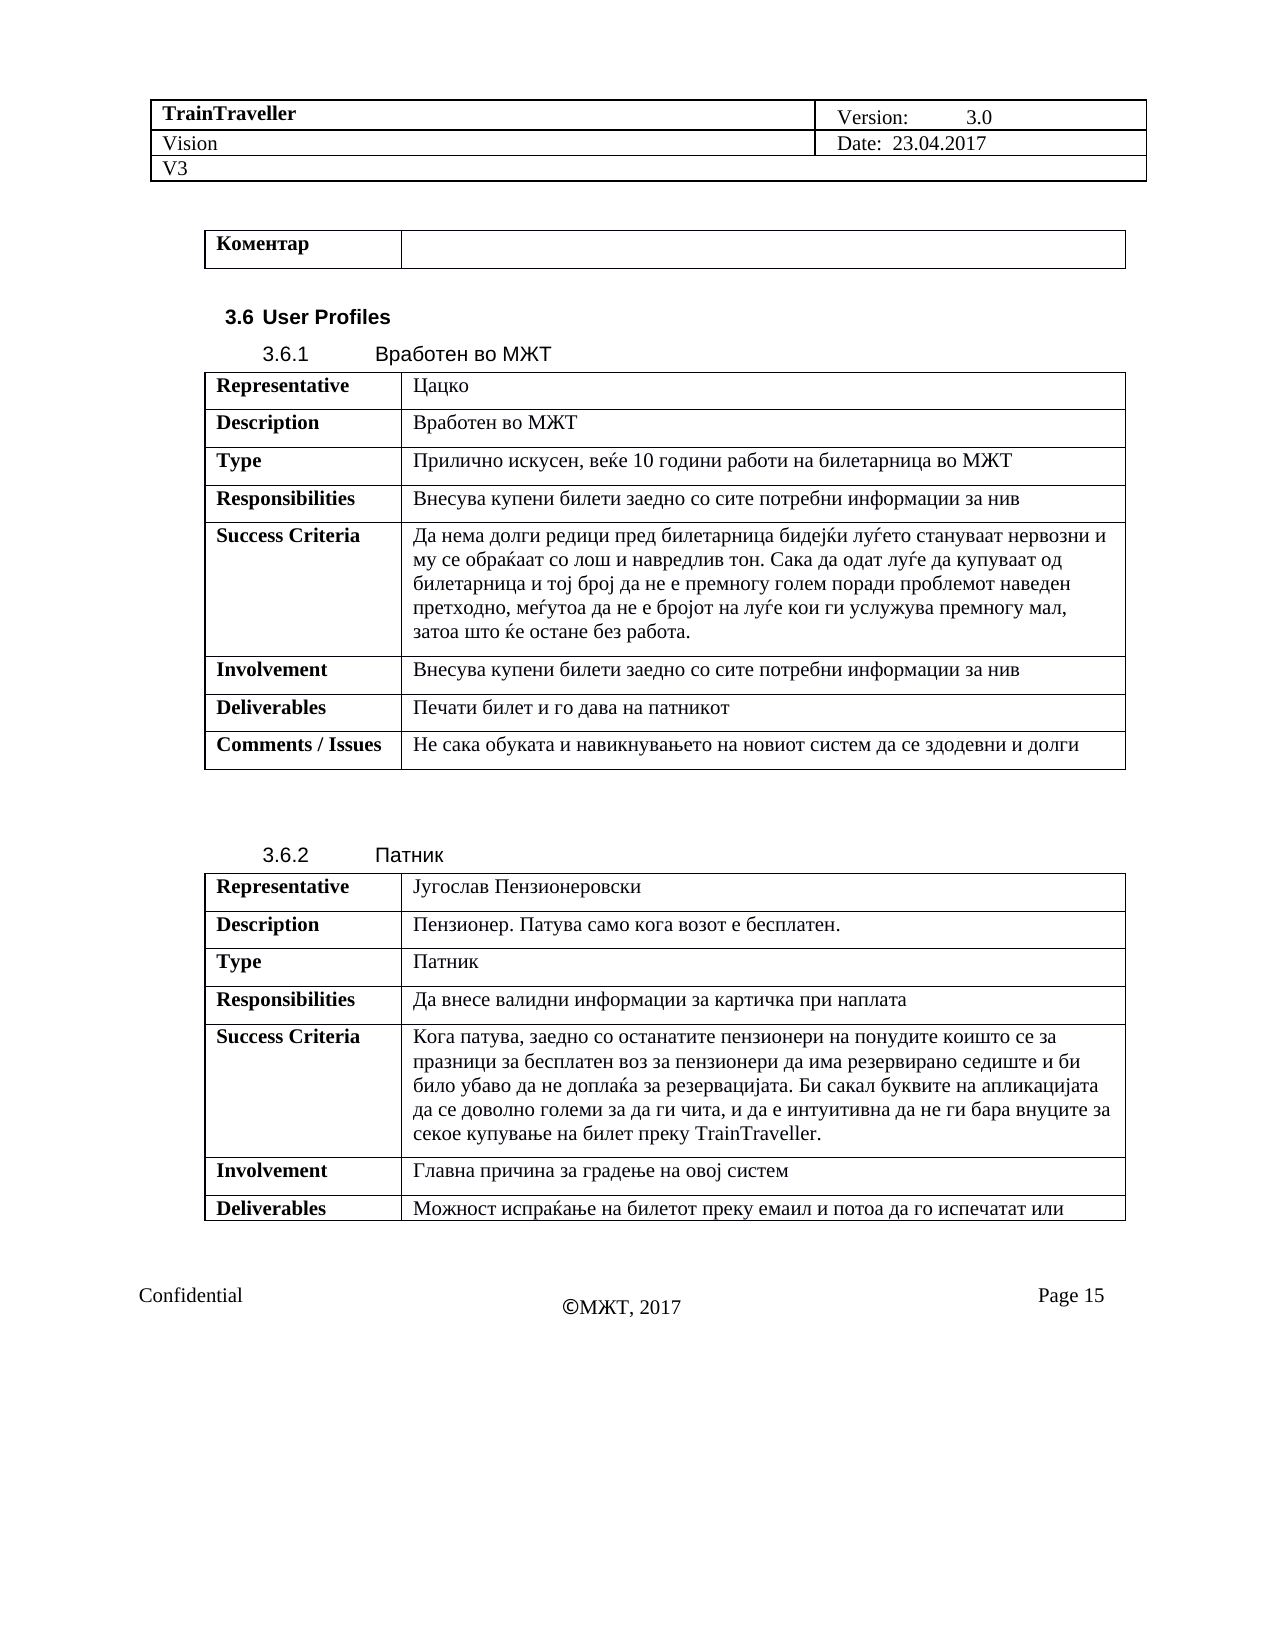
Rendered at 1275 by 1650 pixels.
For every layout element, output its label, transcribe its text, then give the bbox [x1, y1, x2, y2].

table_cell Description [206, 912, 401, 948]
table_header Цацко [402, 373, 1125, 409]
table_cell Внесува купени билети заедно со сите потребни информации за нив [402, 486, 1125, 522]
table_cell Вработен во МЖТ [402, 410, 1125, 447]
table_cell Прилично искусен, веќе 10 години работи на билетарница во МЖТ [402, 448, 1125, 484]
table_cell Deliverables [206, 695, 401, 731]
table_cell Type [206, 949, 401, 986]
table_cell Внесува купени билети заедно со сите потребни информации за нив [402, 657, 1125, 693]
table_cell Involvement [206, 657, 401, 693]
table_header Representative [206, 874, 401, 911]
subtitle User Profiles [225, 305, 1125, 329]
table_cell Главна причина за градење на овој систем [402, 1158, 1125, 1195]
table_cell Success Criteria [206, 523, 401, 656]
table_cell Deliverables [206, 1196, 401, 1220]
table_cell Коментар [206, 231, 401, 267]
table_cell Description [206, 410, 401, 447]
table_cell Type [206, 448, 401, 484]
table_cell Involvement [206, 1158, 401, 1195]
subtitle Патник [262, 843, 1125, 867]
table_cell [402, 1196, 1125, 1220]
table_cell Пензионер. Патува само кога возот е бесплатен. [402, 912, 1125, 948]
table_header Representative [206, 373, 401, 409]
subtitle Вработен во МЖТ [262, 341, 1125, 365]
table_cell Comments / Issues [206, 732, 401, 769]
table_cell Не сака обуката и навикнувањето на новиот систем да се здодевни и долги [402, 732, 1125, 769]
table_cell Да нема долги редици пред билетарница бидејќи луѓето стануваат нервозни и му се обраќаат со лош и навредлив тон. Сака да одат луѓе да купуваат од билетарница и тој број да не е премногу голем поради проблемот наведен претходно, меѓутоа да не е бројот на луѓе кои ги услужува премногу мал, затоа што ќе остане без работа. [402, 523, 1125, 656]
table_cell Печати билет и го дава на патникот [402, 695, 1125, 731]
table_cell [402, 231, 1125, 267]
table_cell Патник [402, 949, 1125, 986]
table_cell Responsibilities [206, 486, 401, 522]
table_cell Responsibilities [206, 987, 401, 1023]
table_cell Да внесе валидни информации за картичка при наплата [402, 987, 1125, 1023]
table_header Југослав Пензионеровски [402, 874, 1125, 911]
table_cell Кога патува, заедно со останатите пензионери на понудите коишто се за празници за бесплатен воз за пензионери да има резервирано седиште и би било убаво да не доплаќа за резервацијата. Би сакал буквите на апликацијата да се доволно големи за да ги чита, и да е интуитивна да не ги бара внуците за секое купување на билет преку TrainTraveller. [402, 1025, 1125, 1157]
table_cell Success Criteria [206, 1025, 401, 1157]
